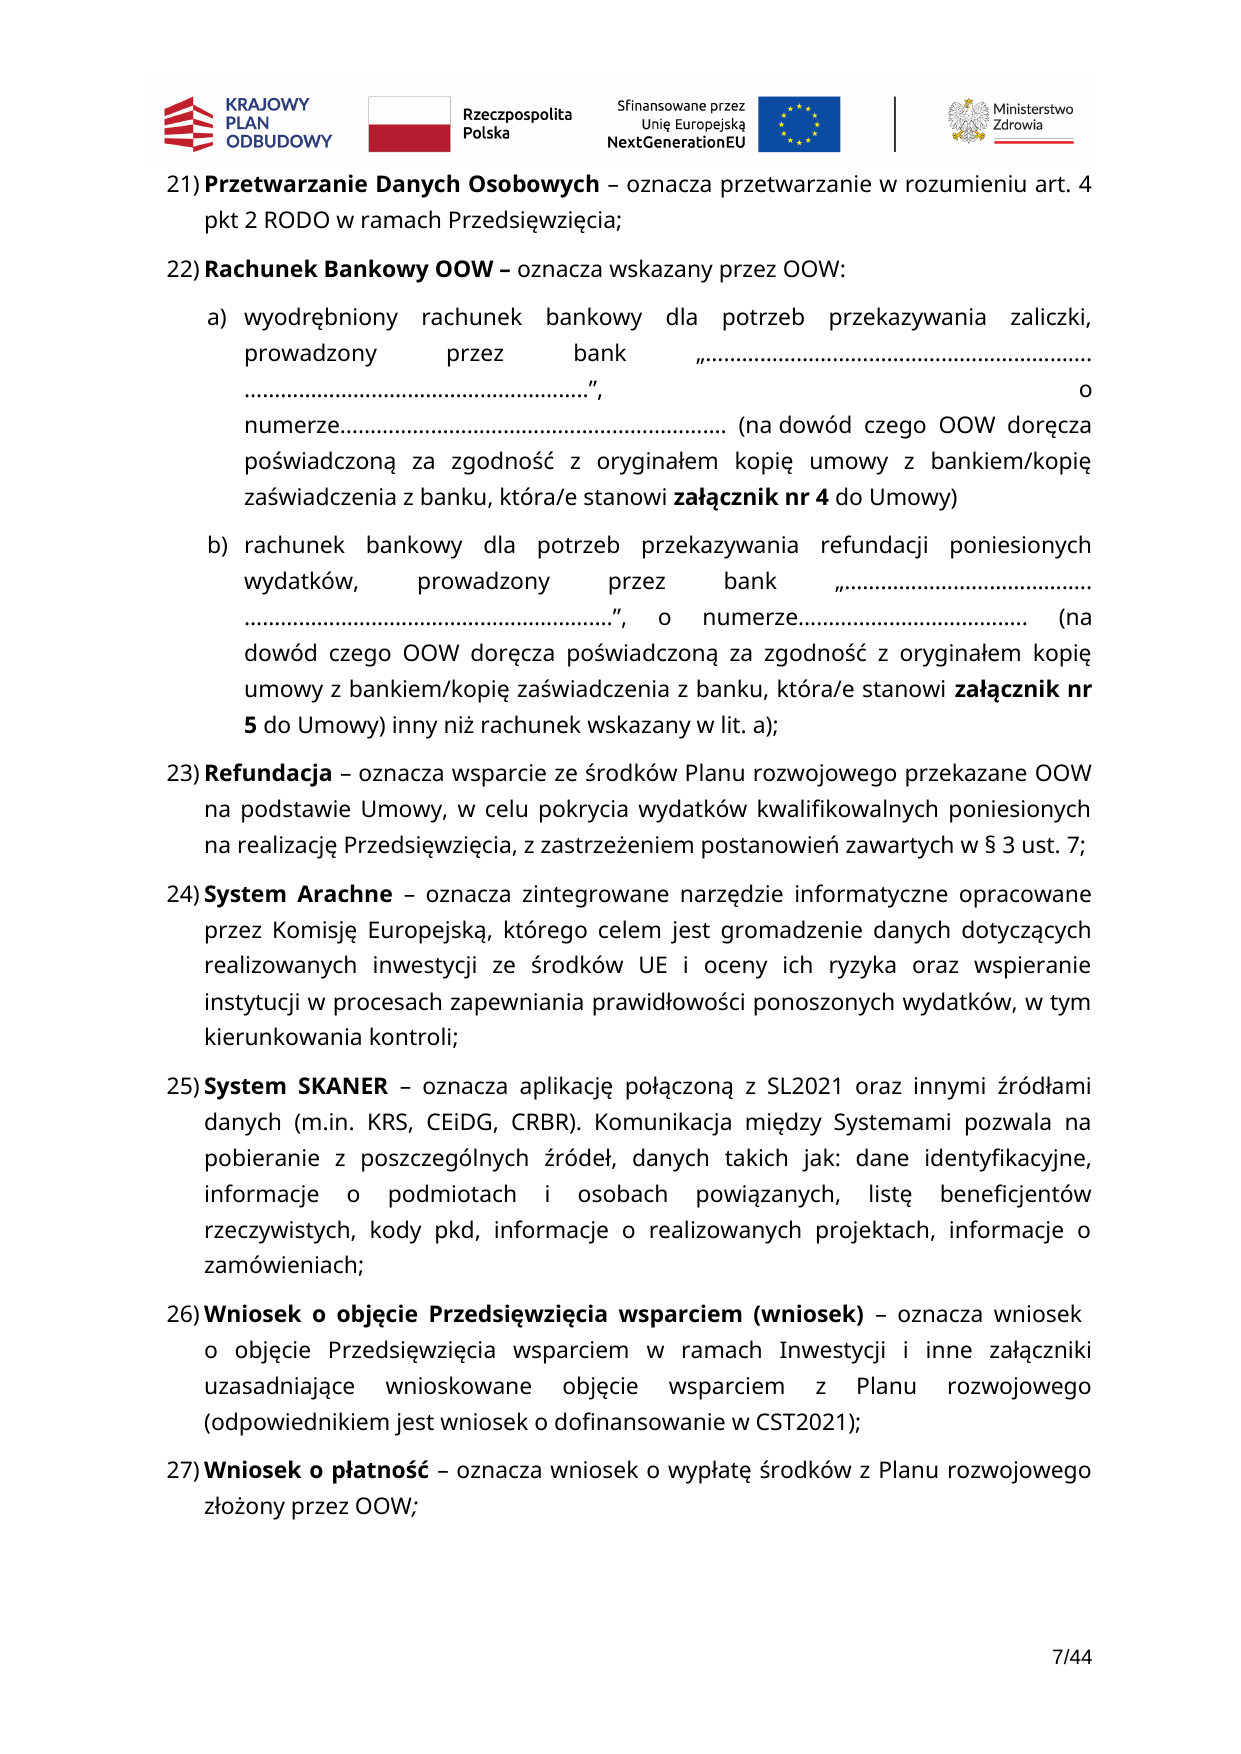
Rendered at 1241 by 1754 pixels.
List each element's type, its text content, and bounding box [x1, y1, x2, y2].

list rachunek bankowy dla potrzeb przekazywania refundacji poniesionych wydatków, prowadzony przez bank „…………………………………..…………………………………………………….”, o numerze……………………………….. (na dowód czego OOW doręcza poświadczoną za zgodność z oryginałem kopię umowy z bankiem/kopię zaświadczenia z banku, która/e stanowi załącznik nr 5 do Umowy) inny niż rachunek wskazany w lit. a); [207, 529, 1092, 740]
list Przetwarzanie Danych Osobowych – oznacza przetwarzanie w rozumieniu art. 4 pkt 2 RODO w ramach Przedsięwzięcia; [166, 169, 1092, 235]
list wyodrębniony rachunek bankowy dla potrzeb przekazywania zaliczki, prowadzony przez bank „……………………………………………………….……………………………………….………..”, o numerze………………………………………………………. (na dowód czego OOW doręcza poświadczoną za zgodność z oryginałem kopię umowy z bankiem/kopię zaświadczenia z banku, która/e stanowi załącznik nr 4 do Umowy) [207, 301, 1092, 512]
list Wniosek o objęcie Przedsięwzięcia wsparciem (wniosek) – oznacza wniosek o objęcie Przedsięwzięcia wsparciem w ramach Inwestycji i inne załączniki uzasadniające wnioskowane objęcie wsparciem z Planu rozwojowego (odpowiednikiem jest wniosek o dofinansowanie w CST2021); [166, 1298, 1092, 1437]
list System SKANER – oznacza aplikację połączoną z SL2021 oraz innymi źródłami danych (m.in. KRS, CEiDG, CRBR). Komunikacja między Systemami pozwala na pobieranie z poszczególnych źródeł, danych takich jak: dane identyfikacyjne, informacje o podmiotach i osobach powiązanych, listę beneficjentów rzeczywistych, kody pkd, informacje o realizowanych projektach, informacje o zamówieniach; [166, 1070, 1092, 1281]
picture [147, 73, 1093, 169]
list System Arachne – oznacza zintegrowane narzędzie informatyczne opracowane przez Komisję Europejską, którego celem jest gromadzenie danych dotyczących realizowanych inwestycji ze środków UE i oceny ich ryzyka oraz wspieranie instytucji w procesach zapewniania prawidłowości ponoszonych wydatków, w tym kierunkowania kontroli; [166, 878, 1092, 1053]
list Refundacja – oznacza wsparcie ze środków Planu rozwojowego przekazane OOW na podstawie Umowy, w celu pokrycia wydatków kwalifikowalnych poniesionych na realizację Przedsięwzięcia, z zastrzeżeniem postanowień zawartych w § 3 ust. 7; [166, 757, 1092, 860]
list Wniosek o płatność – oznacza wniosek o wypłatę środków z Planu rozwojowego złożony przez OOW; [166, 1454, 1092, 1521]
list Rachunek Bankowy OOW – oznacza wskazany przez OOW: [166, 253, 1092, 284]
